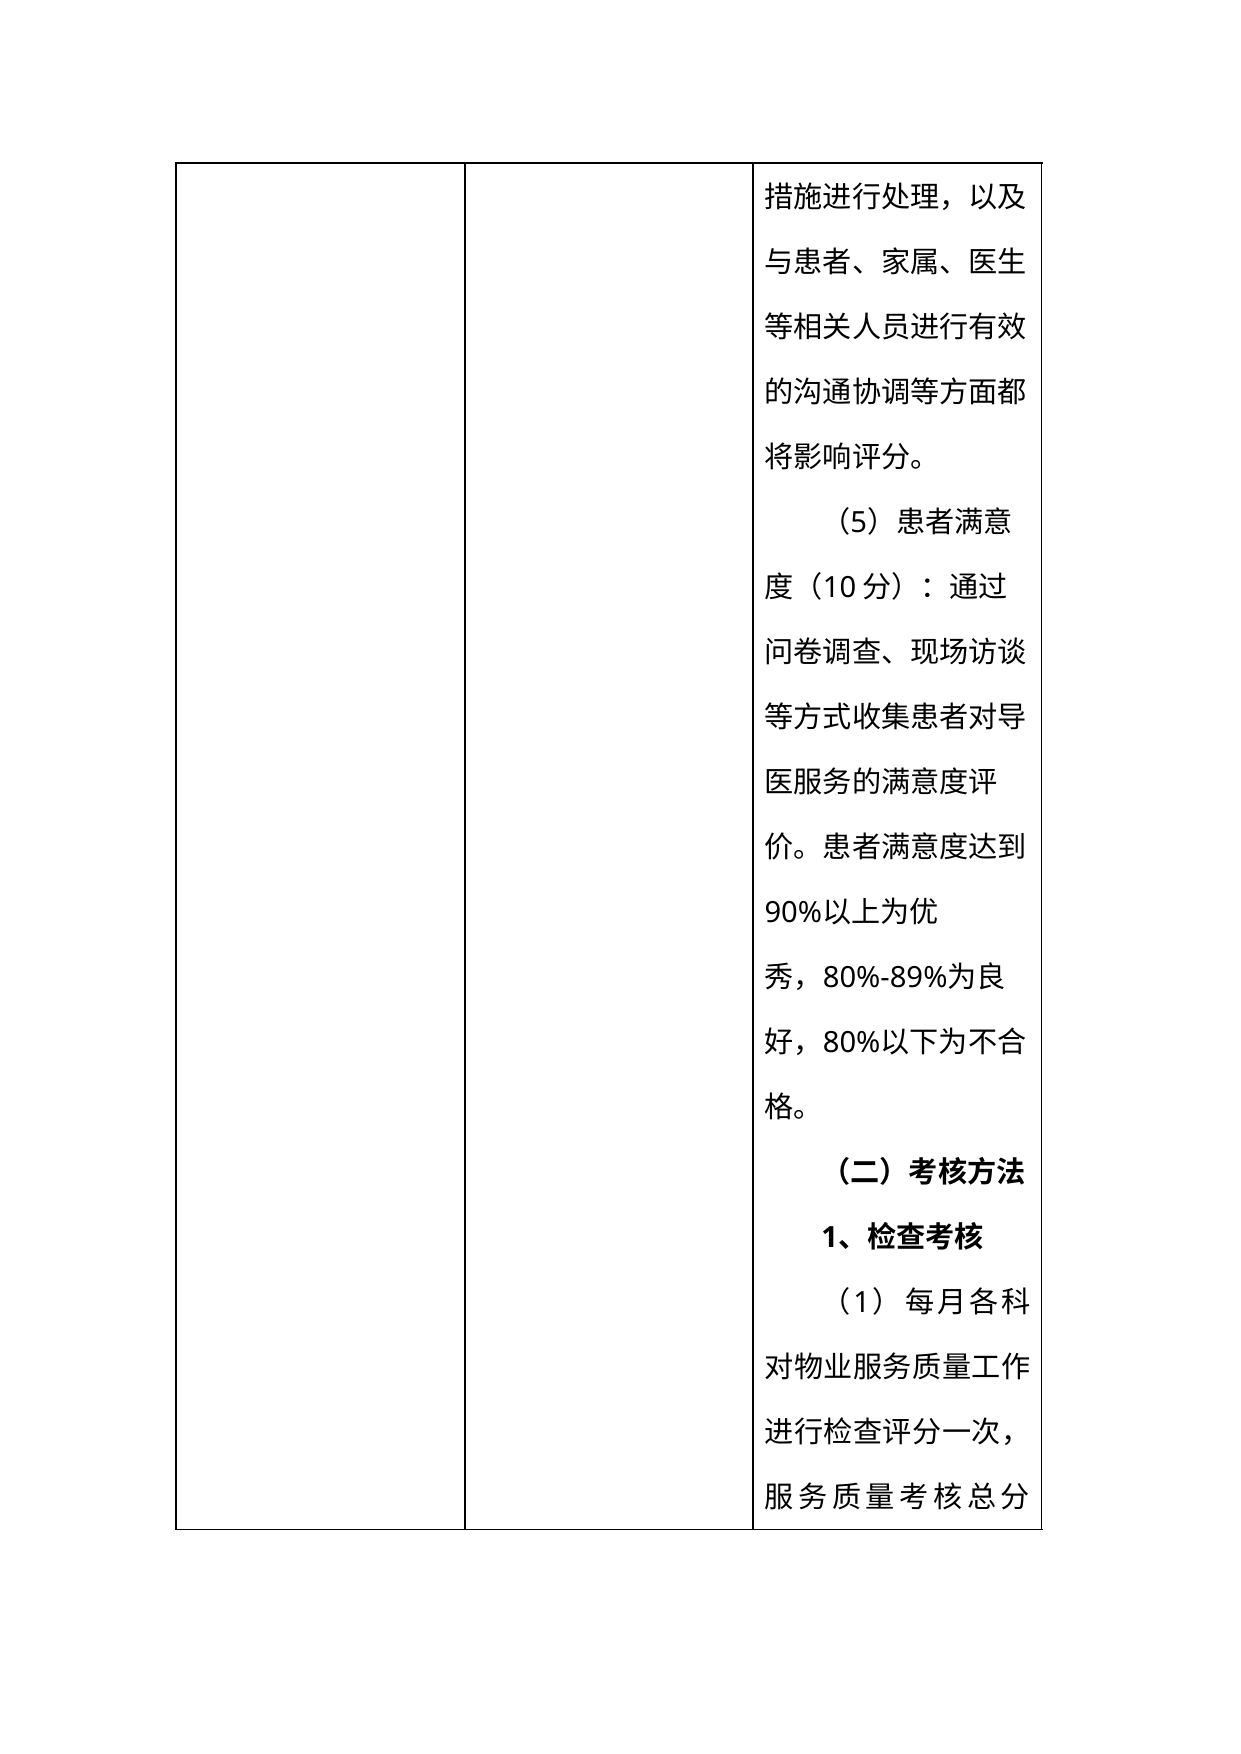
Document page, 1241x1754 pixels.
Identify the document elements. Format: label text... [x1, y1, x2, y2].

table_cell 5 [177, 164, 464, 1528]
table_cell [754, 164, 1041, 1528]
table_cell [466, 164, 752, 1528]
